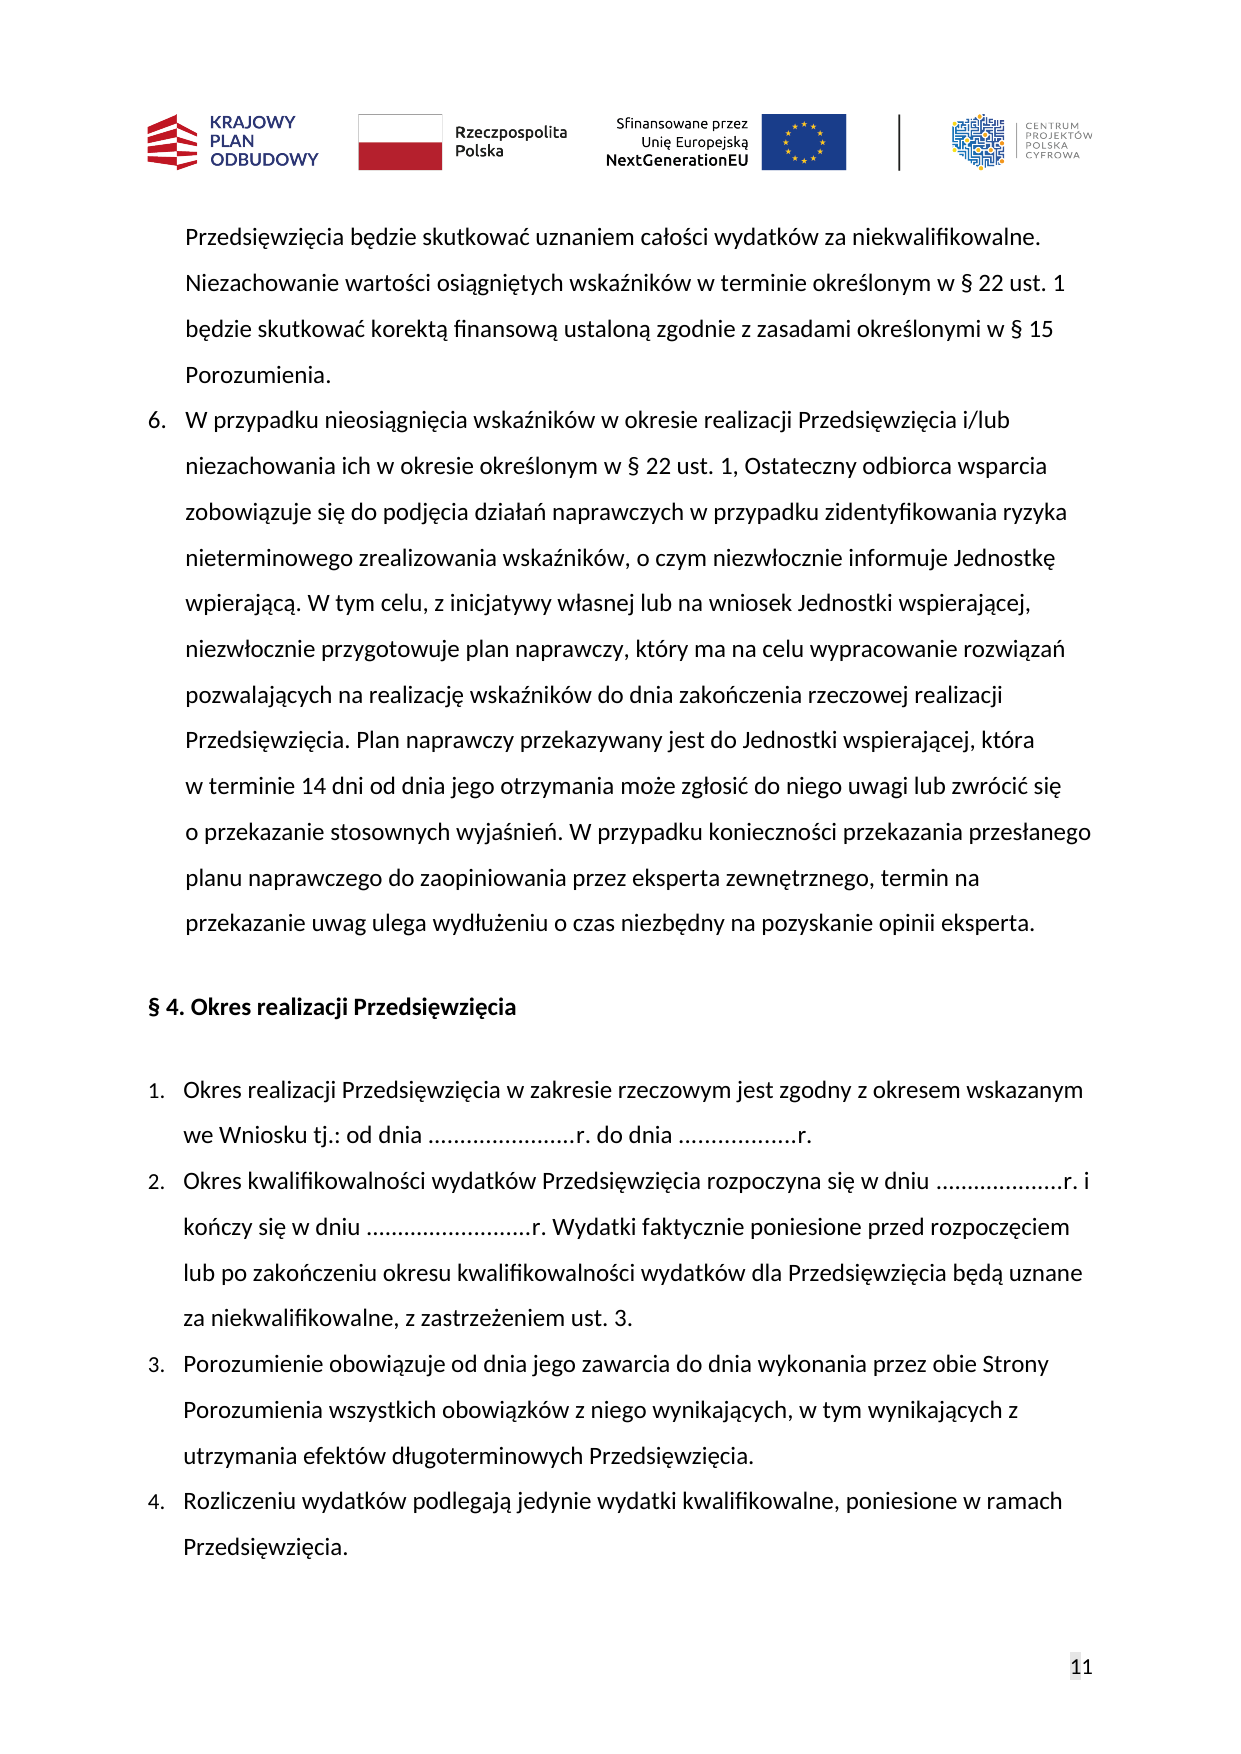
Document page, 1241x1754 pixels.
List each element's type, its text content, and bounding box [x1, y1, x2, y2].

list Okres kwalifikowalności wydatków Przedsięwzięcia rozpoczyna się w dniu r. i kończy się w dniu r. Wydatki faktycznie poniesione przed rozpoczęciem lub po zakończeniu okresu kwalifikowalności wydatków dla Przedsięwzięcia będą uznane za niekwalifikowalne, z zastrzeżeniem ust. 3. [148, 1165, 1093, 1333]
list Porozumienie obowiązuje od dnia jego zawarcia do dnia wykonania przez obie Strony Porozumienia wszystkich obowiązków z niego wynikających, w tym wynikających z utrzymania efektów długoterminowych Przedsięwzięcia. [148, 1348, 1093, 1470]
subtitle § 4. Okres realizacji Przedsięwzięcia [148, 991, 1093, 1021]
list Rozliczeniu wydatków podlegają jedynie wydatki kwalifikowalne, poniesione w ramach Przedsięwzięcia. [148, 1486, 1093, 1562]
list Okres realizacji Przedsięwzięcia w zakresie rzeczowym jest zgodny z okresem wskazanym we Wniosku tj.: od dnia r. do dnia r. [148, 1074, 1093, 1150]
list W przypadku nieosiągnięcia wskaźników w okresie realizacji Przedsięwzięcia i/lub niezachowania ich w okresie określonym w § 22 ust. 1, Ostateczny odbiorca wsparcia zobowiązuje się do podjęcia działań naprawczych w przypadku zidentyfikowania ryzyka nieterminowego zrealizowania wskaźników, o czym niezwłocznie informuje Jednostkę wpierającą. W tym celu, z inicjatywy własnej lub na wniosek Jednostki wspierającej, niezwłocznie przygotowuje plan naprawczy, który ma na celu wypracowanie rozwiązań pozwalających na realizację wskaźników do dnia zakończenia rzeczowej realizacji Przedsięwzięcia. Plan naprawczy przekazywany jest do Jednostki wspierającej, która w terminie 14 dni od dnia jego otrzymania może zgłosić do niego uwagi lub zwrócić się o przekazanie stosownych wyjaśnień. W przypadku konieczności przekazania przesłanego planu naprawczego do zaopiniowania przez eksperta zewnętrznego, termin na przekazanie uwag ulega wydłużeniu o czas niezbędny na pozyskanie opinii eksperta. [148, 404, 1093, 938]
picture [147, 114, 1093, 171]
